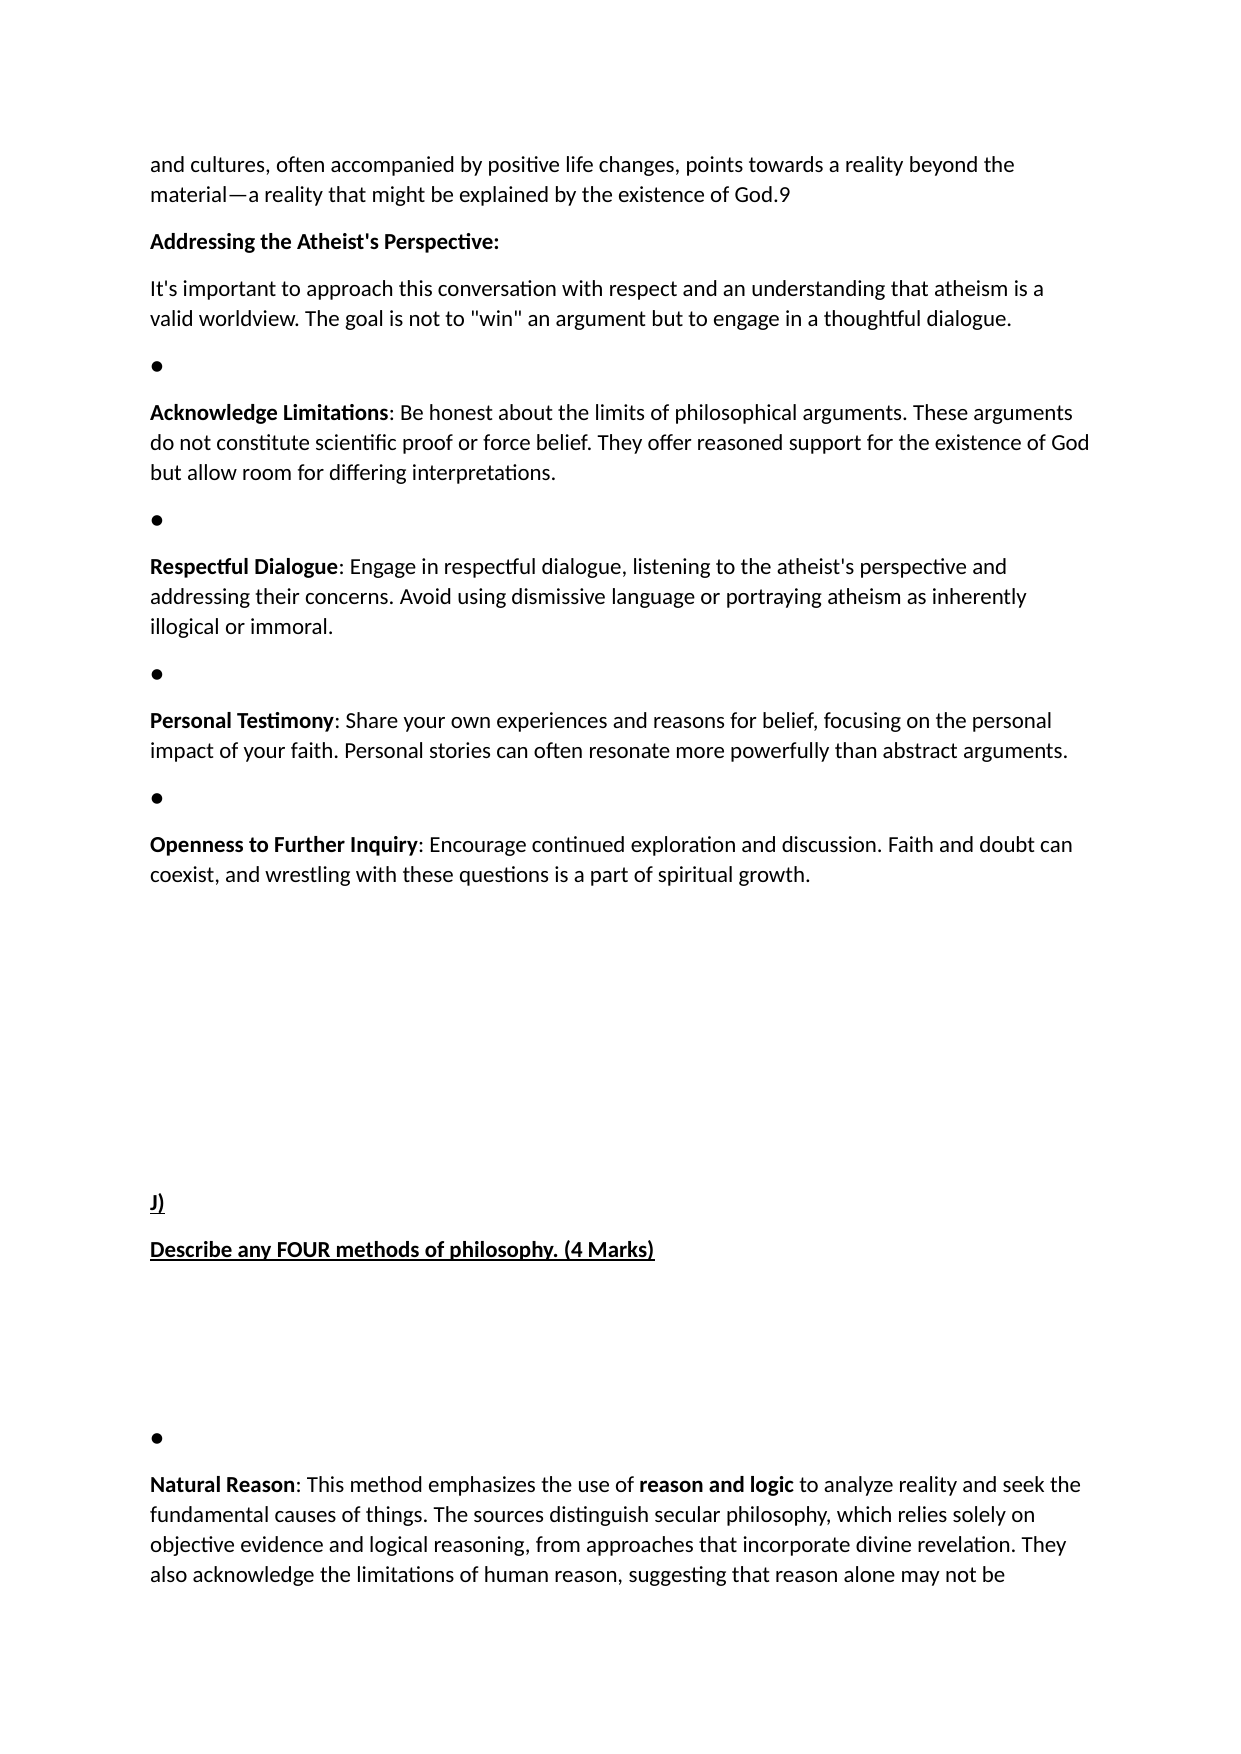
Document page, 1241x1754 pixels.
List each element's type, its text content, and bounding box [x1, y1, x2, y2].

text ● [150, 1423, 1090, 1451]
text ● [150, 659, 1090, 687]
text Respectful Dialogue: Engage in respectful dialogue, listening to the atheist's perspective and addressing their concerns. Avoid using dismissive language or portraying atheism as inherently illogical or immoral. [150, 552, 1090, 641]
text ● [150, 351, 1090, 379]
text Acknowledge Limitations: Be honest about the limits of philosophical arguments. These arguments do not constitute scientific proof or force belief. They offer reasoned support for the existence of God but allow room for differing interpretations. [150, 398, 1090, 486]
text Personal Testimony: Share your own experiences and reasons for belief, focusing on the personal impact of your faith. Personal stories can often resonate more powerfully than abstract arguments. [150, 706, 1090, 764]
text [150, 150, 1090, 208]
text Openness to Further Inquiry: Encourage continued exploration and discussion. Faith and doubt can coexist, and wrestling with these questions is a part of spiritual growth. [150, 830, 1090, 888]
text Addressing the Atheist's Perspective: [150, 227, 1090, 255]
text Describe any FOUR methods of philosophy. (4 Marks) [150, 1235, 1090, 1263]
text ● [150, 783, 1090, 811]
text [150, 1470, 1090, 1588]
text ● [150, 505, 1090, 533]
text It's important to approach this conversation with respect and an understanding that atheism is a valid worldview. The goal is not to "win" an argument but to engage in a thoughtful dialogue. [150, 274, 1090, 332]
text J) [150, 1188, 1090, 1217]
